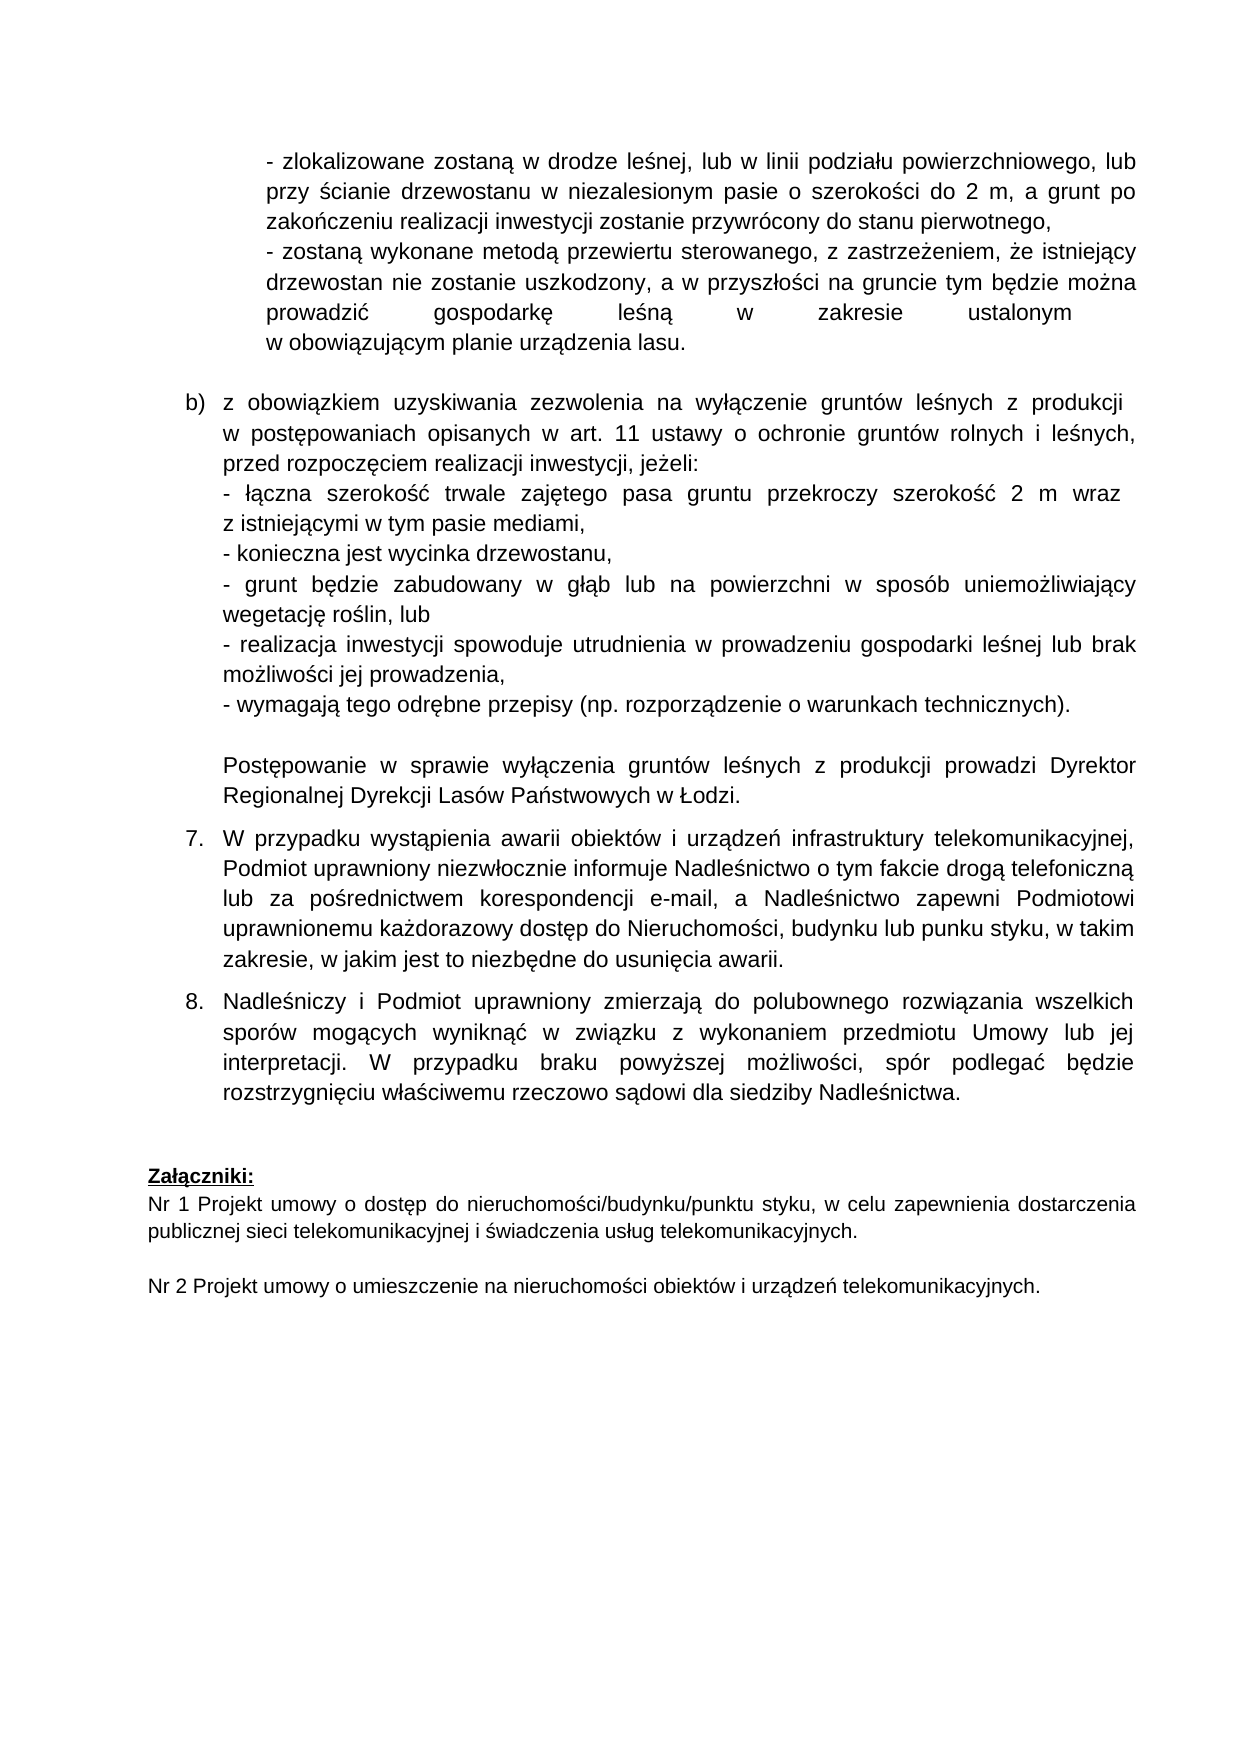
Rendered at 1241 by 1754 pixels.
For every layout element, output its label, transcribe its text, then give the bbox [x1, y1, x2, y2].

list - łączna szerokość trwale zajętego pasa gruntu przekroczy szerokość 2 m wraz z istniejącymi w tym pasie mediami, [223, 480, 1137, 536]
list Postępowanie w sprawie wyłączenia gruntów leśnych z produkcji prowadzi Dyrektor Regionalnej Dyrekcji Lasów Państwowych w Łodzi. [223, 752, 1137, 808]
list Nadleśniczy i Podmiot uprawniony zmierzają do polubownego rozwiązania wszelkich sporów mogących wyniknąć w związku z wykonaniem przedmiotu Umowy lub jej interpretacji. W przypadku braku powyższej możliwości, spór podlegać będzie rozstrzygnięciu właściwemu rzeczowo sądowi dla siedziby Nadleśnictwa. [185, 988, 1134, 1105]
list - grunt będzie zabudowany w głąb lub na powierzchni w sposób uniemożliwiający wegetację roślin, lub [223, 571, 1137, 627]
text Nr 1 Projekt umowy o dostęp do nieruchomości/budynku/punktu styku, w celu zapewnienia dostarczenia publicznej sieci telekomunikacyjnej i świadczenia usług telekomunikacyjnych. [148, 1192, 1137, 1243]
list W przypadku wystąpienia awarii obiektów i urządzeń infrastruktury telekomunikacyjnej, Podmiot uprawniony niezwłocznie informuje Nadleśnictwo o tym fakcie drogą telefoniczną lub za pośrednictwem korespondencji e-mail, a Nadleśnictwo zapewni Podmiotowi uprawnionemu każdorazowy dostęp do Nieruchomości, budynku lub punku styku, w takim zakresie, w jakim jest to niezbędne do usunięcia awarii. [185, 825, 1134, 972]
list - zlokalizowane zostaną w drodze leśnej, lub w linii podziału powierzchniowego, lub przy ścianie drzewostanu w niezalesionym pasie o szerokości do 2 m, a grunt po zakończeniu realizacji inwestycji zostanie przywrócony do stanu pierwotnego, [266, 148, 1137, 234]
list - zostaną wykonane metodą przewiertu sterowanego, z zastrzeżeniem, że istniejący drzewostan nie zostanie uszkodzony, a w przyszłości na gruncie tym będzie można prowadzić gospodarkę leśną w zakresie ustalonym w obowiązującym planie urządzenia lasu. [266, 238, 1137, 355]
text Załączniki: [148, 1164, 1137, 1188]
list z obowiązkiem uzyskiwania zezwolenia na wyłączenie gruntów leśnych z produkcji w postępowaniach opisanych w art. 11 ustawy o ochronie gruntów rolnych i leśnych, przed rozpoczęciem realizacji inwestycji, jeżeli: [185, 389, 1137, 476]
list - konieczna jest wycinka drzewostanu, [223, 540, 1137, 567]
text Nr 2 Projekt umowy o umieszczenie na nieruchomości obiektów i urządzeń telekomunikacyjnych. [148, 1274, 1137, 1298]
list - realizacja inwestycji spowoduje utrudnienia w prowadzeniu gospodarki leśnej lub brak możliwości jej prowadzenia, [223, 631, 1137, 687]
list - wymagają tego odrębne przepisy (np. rozporządzenie o warunkach technicznych). [223, 691, 1137, 718]
